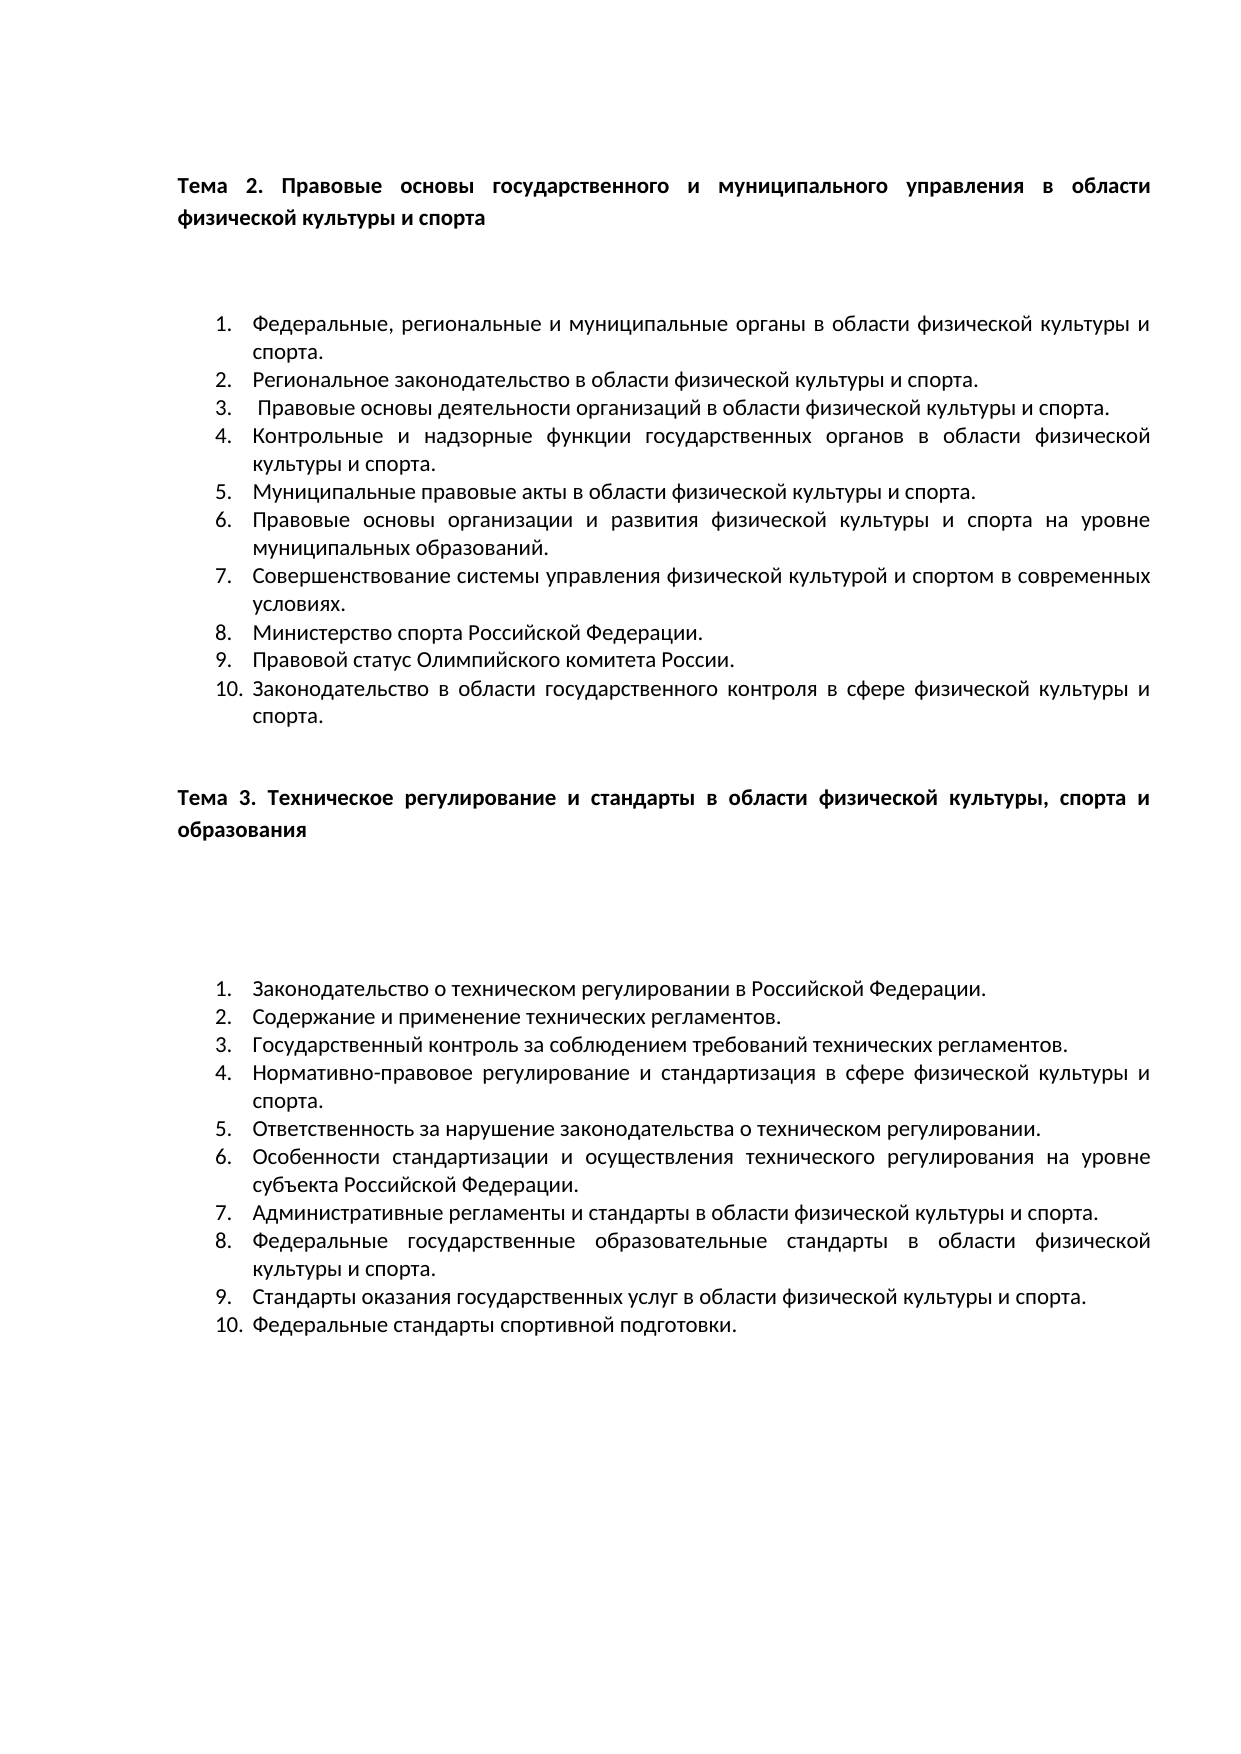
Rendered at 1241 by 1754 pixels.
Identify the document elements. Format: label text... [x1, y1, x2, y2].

list Региональное законодательство в области физической культуры и спорта. [215, 365, 1152, 393]
list Правовые основы организации и развития физической культуры и спорта на уровне муниципальных образований. [215, 506, 1152, 562]
list Стандарты оказания государственных услуг в области физической культуры и спорта. [215, 1282, 1152, 1310]
list Государственный контроль за соблюдением требований технических регламентов. [215, 1030, 1152, 1058]
list Содержание и применение технических регламентов. [215, 1002, 1152, 1030]
list Федеральные государственные образовательные стандарты в области физической культуры и спорта. [215, 1226, 1152, 1282]
list Нормативно-правовое регулирование и стандартизация в сфере физической культуры и спорта. [215, 1058, 1152, 1114]
list Совершенствование системы управления физической культурой и спортом в современных условиях. [215, 562, 1152, 618]
list Правовой статус Олимпийского комитета России. [215, 646, 1152, 674]
list Министерство спорта Российской Федерации. [215, 618, 1152, 646]
list Законодательство в области государственного контроля в сфере физической культуры и спорта. [215, 674, 1152, 730]
list Административные регламенты и стандарты в области физической культуры и спорта. [215, 1198, 1152, 1226]
list Федеральные, региональные и муниципальные органы в области физической культуры и спорта. [215, 309, 1152, 365]
list Законодательство о техническом регулировании в Российской Федерации. [215, 974, 1152, 1002]
list Особенности стандартизации и осуществления технического регулирования на уровне субъекта Российской Федерации. [215, 1142, 1152, 1198]
list Федеральные стандарты спортивной подготовки. [215, 1310, 1152, 1338]
text Тема 3. Техническое регулирование и стандарты в области физической культуры, спорта и образования [177, 783, 1152, 843]
list Ответственность за нарушение законодательства о техническом регулировании. [215, 1114, 1152, 1142]
list Правовые основы деятельности организаций в области физической культуры и спорта. [215, 393, 1152, 421]
list Контрольные и надзорные функции государственных органов в области физической культуры и спорта. [215, 421, 1152, 477]
text Тема 2. Правовые основы государственного и муниципального управления в области физической культуры и спорта [177, 171, 1152, 231]
list Муниципальные правовые акты в области физической культуры и спорта. [215, 477, 1152, 506]
